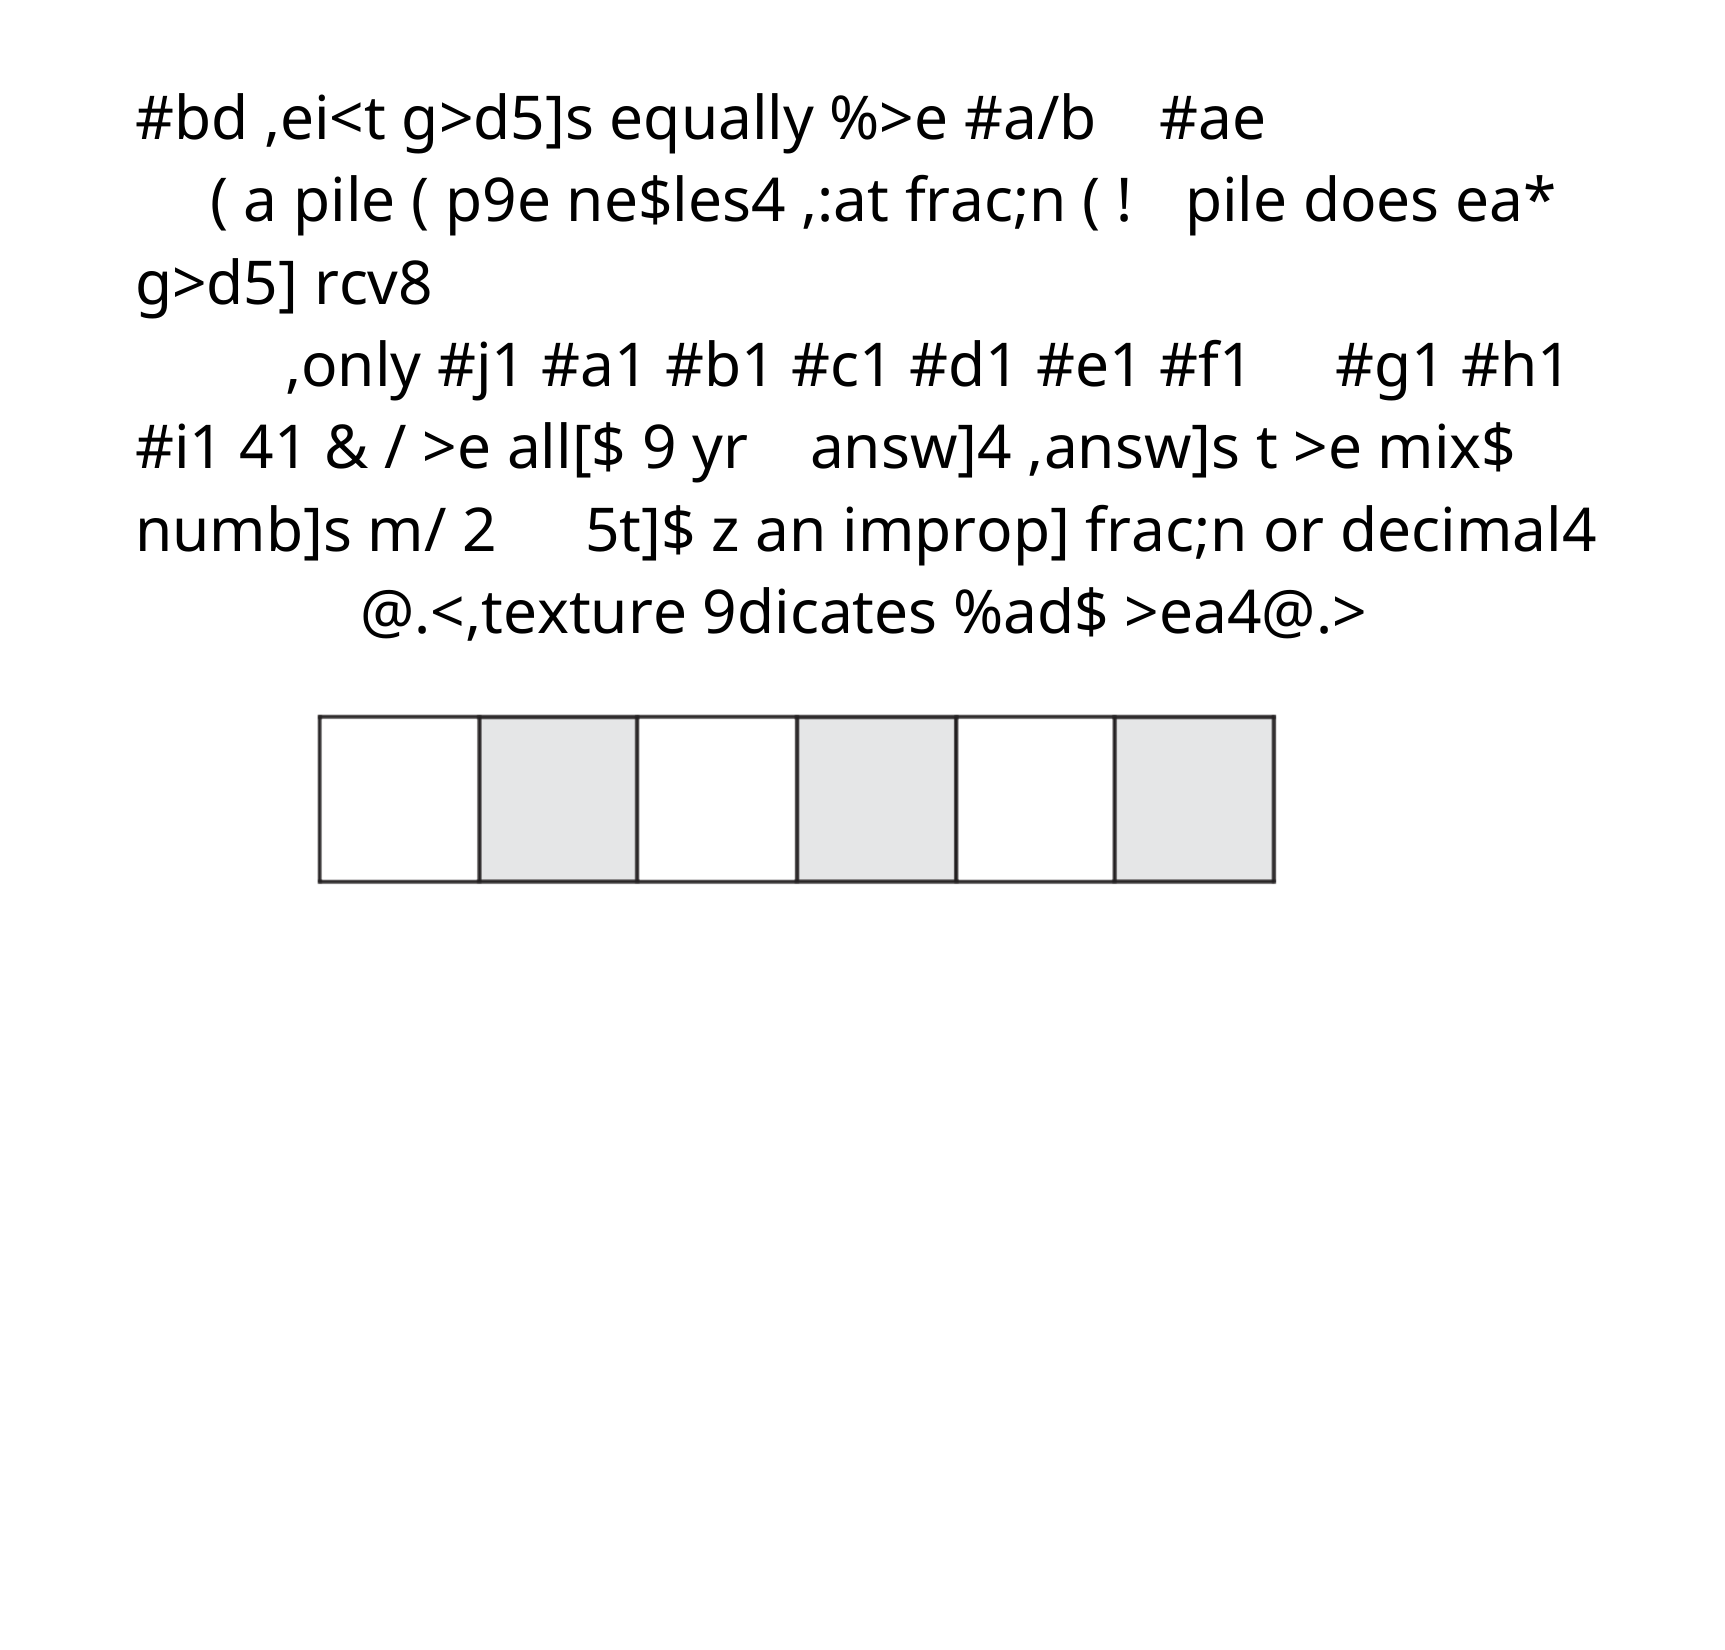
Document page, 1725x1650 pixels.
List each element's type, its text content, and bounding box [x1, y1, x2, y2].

text #bd ,ei<t g>d5]s equally %>e #a/b #ae [135, 75, 1650, 157]
text @.<,texture 9dicates %ad$ >ea4@.> [135, 569, 1650, 651]
text ,only #j1 #a1 #b1 #c1 #d1 #e1 #f1 #g1 #h1 #i1 41 & / >e all[$ 9 yr answ]4 ,answ]s t >e mix$ numb]s m/ 2 5t]$ z an improp] frac;n or decimal4 [135, 322, 1650, 569]
text ( a pile ( p9e ne$les4 ,:at frac;n ( ! pile does ea* g>d5] rcv8 [135, 157, 1650, 322]
